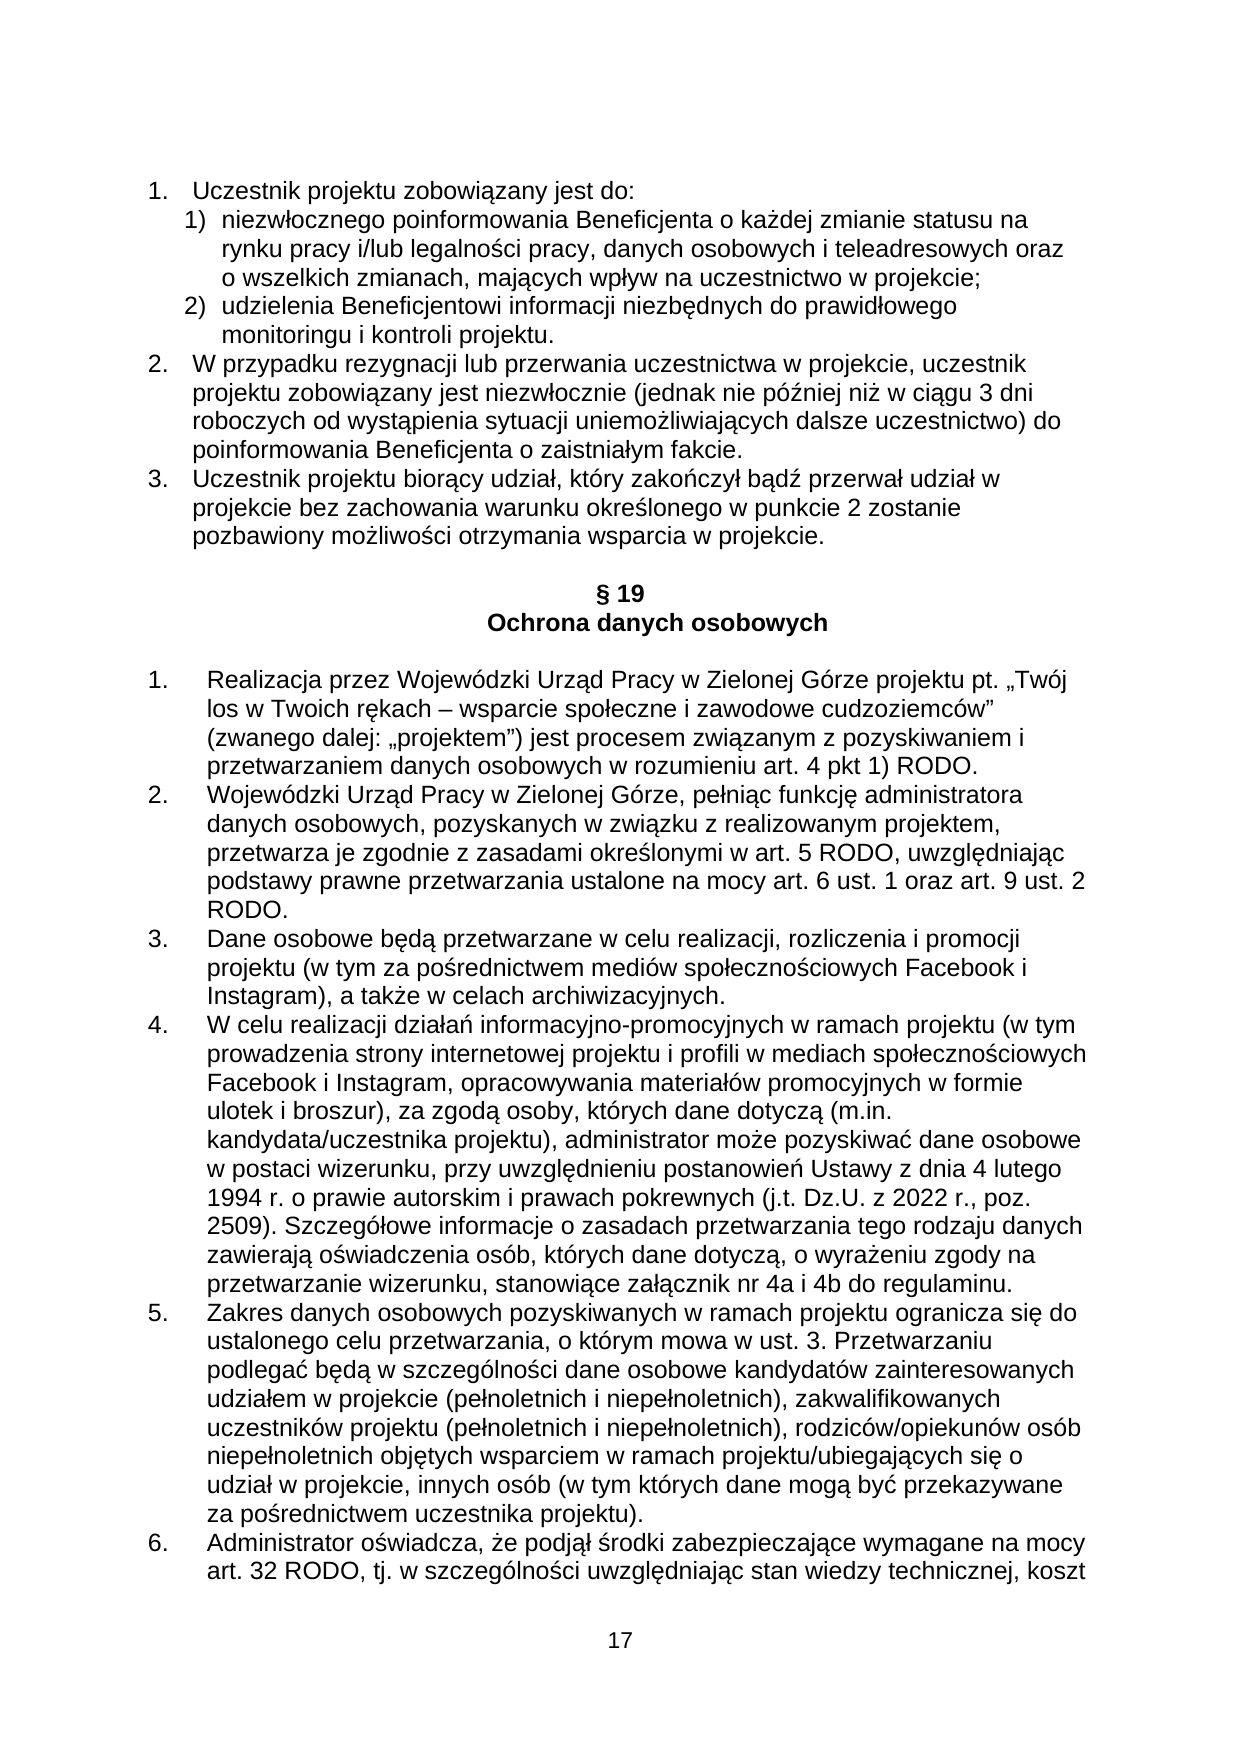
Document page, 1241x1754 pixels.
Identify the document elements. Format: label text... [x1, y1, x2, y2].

list W przypadku rezygnacji lub przerwania uczestnictwa w projekcie, uczestnik projektu zobowiązany jest niezwłocznie (jednak nie później niż w ciągu 3 dni roboczych od wystąpienia sytuacji uniemożliwiających dalsze uczestnictwo) do poinformowania Beneficjenta o zaistniałym fakcie. [148, 349, 1093, 464]
list Wojewódzki Urząd Pracy w Zielonej Górze, pełniąc funkcję administratora danych osobowych, pozyskanych w związku z realizowanym projektem, przetwarza je zgodnie z zasadami określonymi w art. 5 RODO, uwzględniając podstawy prawne przetwarzania ustalone na mocy art. 6 ust. 1 oraz art. 9 ust. 2 RODO. [148, 780, 1093, 924]
list Uczestnik projektu biorący udział, który zakończył bądź przerwał udział w projekcie bez zachowania warunku określonego w punkcie 2 zostanie pozbawiony możliwości otrzymania wsparcia w projekcie. [148, 464, 1093, 550]
list Dane osobowe będą przetwarzane w celu realizacji, rozliczenia i promocji projektu (w tym za pośrednictwem mediów społecznościowych Facebook i Instagram), a także w celach archiwizacyjnych. [148, 924, 1093, 1010]
list Realizacja przez Wojewódzki Urząd Pracy w Zielonej Górze projektu pt. „Twój los w Twoich rękach – wsparcie społeczne i zawodowe cudzoziemców” (zwanego dalej: „projektem”) jest procesem związanym z pozyskiwaniem i przetwarzaniem danych osobowych w rozumieniu art. 4 pkt 1) RODO. [148, 665, 1093, 780]
list Ochrona danych osobowych [223, 608, 1093, 636]
list § 19 [148, 579, 1093, 608]
list niezwłocznego poinformowania Beneficjenta o każdej zmianie statusu na rynku pracy i/lub legalności pracy, danych osobowych i teleadresowych oraz o wszelkich zmianach, mających wpływ na uczestnictwo w projekcie; [184, 205, 1093, 291]
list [148, 1528, 1093, 1585]
list Uczestnik projektu zobowiązany jest do: [148, 176, 1093, 205]
list W celu realizacji działań informacyjno-promocyjnych w ramach projektu (w tym prowadzenia strony internetowej projektu i profili w mediach społecznościowych Facebook i Instagram, opracowywania materiałów promocyjnych w formie ulotek i broszur), za zgodą osoby, których dane dotyczą (m.in. kandydata/uczestnika projektu), administrator może pozyskiwać dane osobowe w postaci wizerunku, przy uwzględnieniu postanowień Ustawy z dnia 4 lutego 1994 r. o prawie autorskim i prawach pokrewnych (j.t. Dz.U. z 2022 r., poz. 2509). Szczegółowe informacje o zasadach przetwarzania tego rodzaju danych zawierają oświadczenia osób, których dane dotyczą, o wyrażeniu zgody na przetwarzanie wizerunku, stanowiące załącznik nr 4a i 4b do regulaminu. [148, 1010, 1093, 1298]
list udzielenia Beneficjentowi informacji niezbędnych do prawidłowego monitoringu i kontroli projektu. [184, 291, 1093, 349]
list Zakres danych osobowych pozyskiwanych w ramach projektu ogranicza się do ustalonego celu przetwarzania, o którym mowa w ust. 3. Przetwarzaniu podlegać będą w szczególności dane osobowe kandydatów zainteresowanych udziałem w projekcie (pełnoletnich i niepełnoletnich), zakwalifikowanych uczestników projektu (pełnoletnich i niepełnoletnich), rodziców/opiekunów osób niepełnoletnich objętych wsparciem w ramach projektu/ubiegających się o udział w projekcie, innych osób (w tym których dane mogą być przekazywane za pośrednictwem uczestnika projektu). [148, 1298, 1093, 1528]
